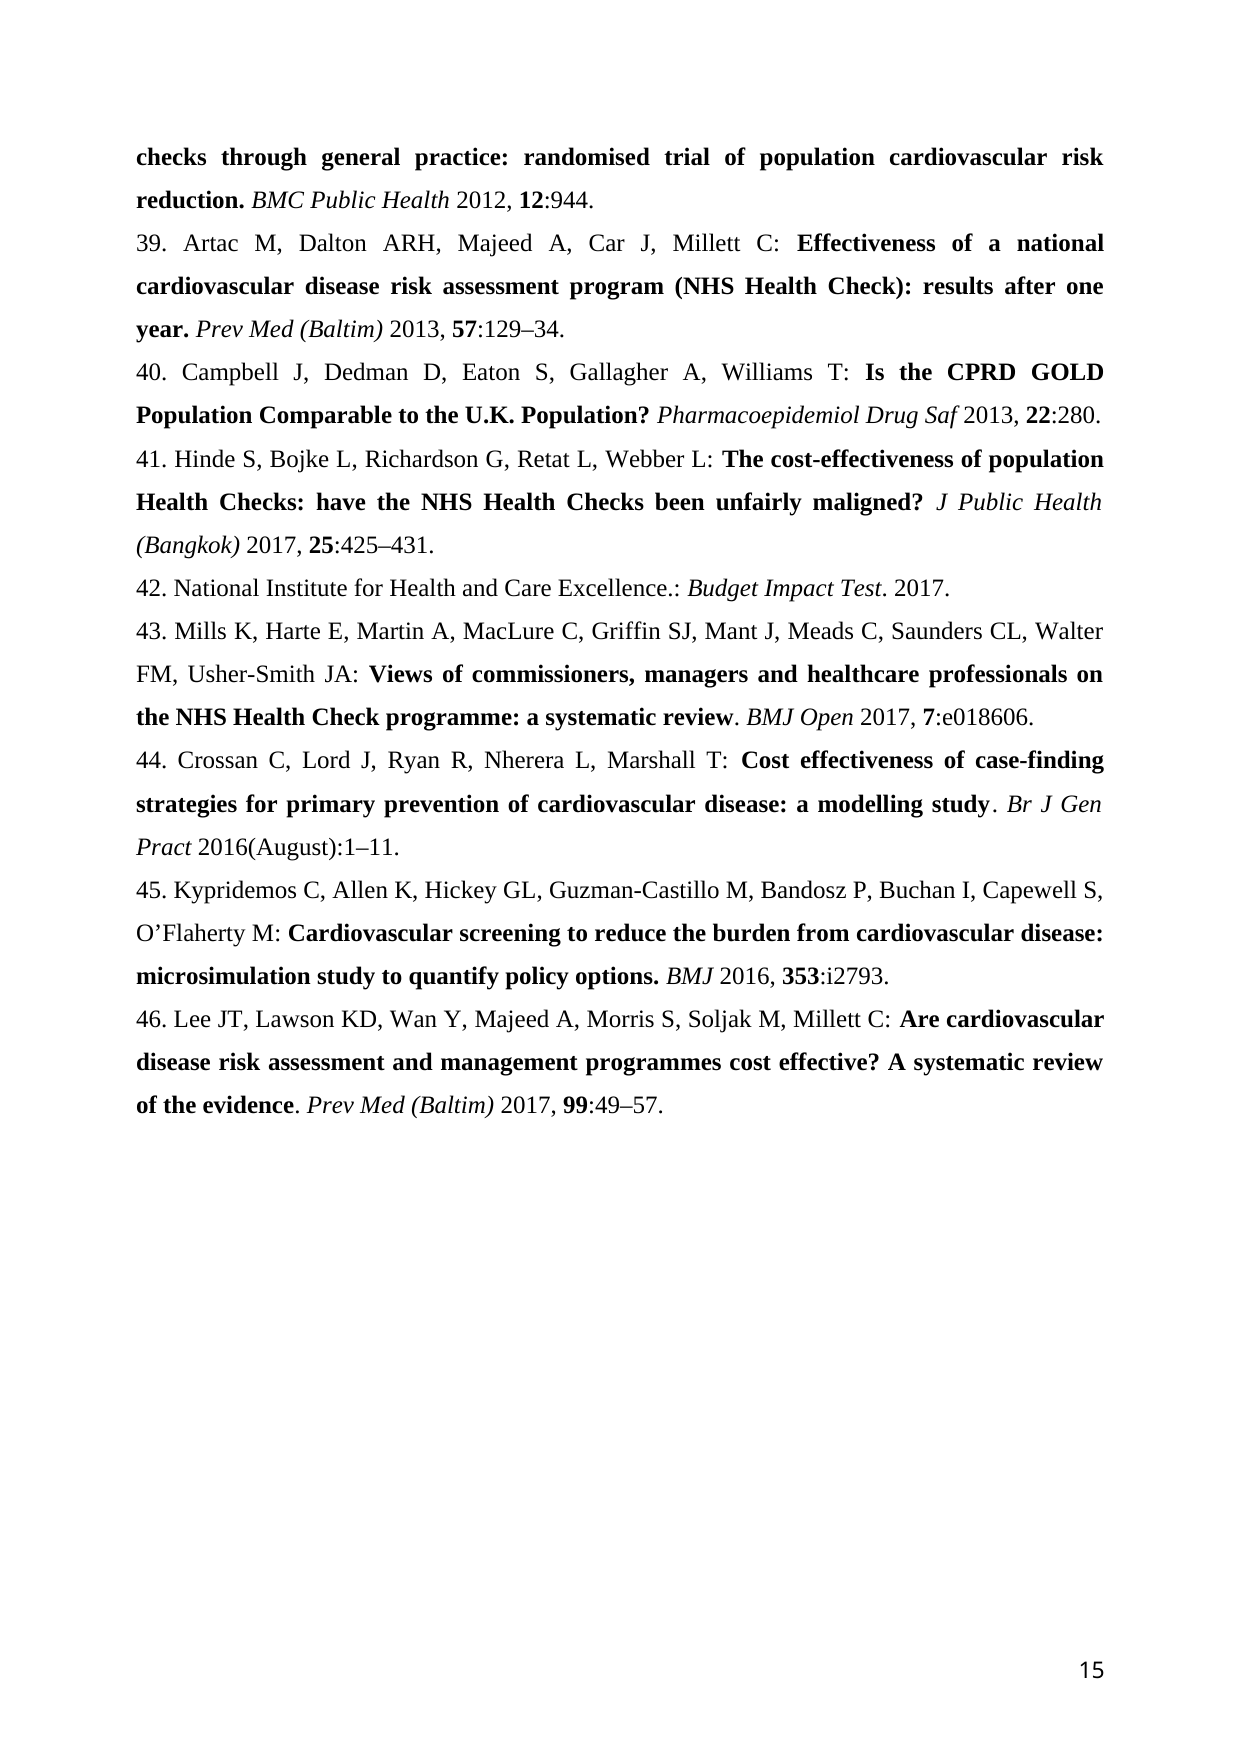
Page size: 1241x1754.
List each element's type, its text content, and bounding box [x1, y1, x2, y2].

text 40. Campbell J, Dedman D, Eaton S, Gallagher A, Williams T: Is the CPRD GOLD Population Comparable to the U.K. Population? Pharmacoepidemiol Drug Saf 2013, 22:280. [136, 357, 1104, 429]
text 44. Crossan C, Lord J, Ryan R, Nherera L, Marshall T: Cost effectiveness of case-finding strategies for primary prevention of cardiovascular disease: a modelling study. Br J Gen Pract 2016(August):1–11. [136, 746, 1104, 861]
text 42. National Institute for Health and Care Excellence.: Budget Impact Test. 2017. [136, 573, 1104, 602]
text 41. Hinde S, Bojke L, Richardson G, Retat L, Webber L: The cost-effectiveness of population Health Checks: have the NHS Health Checks been unfairly maligned? J Public Health (Bangkok) 2017, 25:425–431. [136, 444, 1104, 559]
text 45. Kypridemos C, Allen K, Hickey GL, Guzman-Castillo M, Bandosz P, Buchan I, Capewell S, O’Flaherty M: Cardiovascular screening to reduce the burden from cardiovascular disease: microsimulation study to quantify policy options. BMJ 2016, 353:i2793. [136, 875, 1104, 990]
text 46. Lee JT, Lawson KD, Wan Y, Majeed A, Morris S, Soljak M, Millett C: Are cardiovascular disease risk assessment and management programmes cost effective? A systematic review of the evidence. Prev Med (Baltim) 2017, 99:49–57. [136, 1004, 1104, 1119]
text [136, 142, 1104, 214]
text 43. Mills K, Harte E, Martin A, MacLure C, Griffin SJ, Mant J, Meads C, Saunders CL, Walter FM, Usher-Smith JA: Views of commissioners, managers and healthcare professionals on the NHS Health Check programme: a systematic review. BMJ Open 2017, 7:e018606. [136, 616, 1104, 731]
text 39. Artac M, Dalton ARH, Majeed A, Car J, Millett C: Effectiveness of a national cardiovascular disease risk assessment program (NHS Health Check): results after one year. Prev Med (Baltim) 2013, 57:129–34. [136, 228, 1104, 343]
